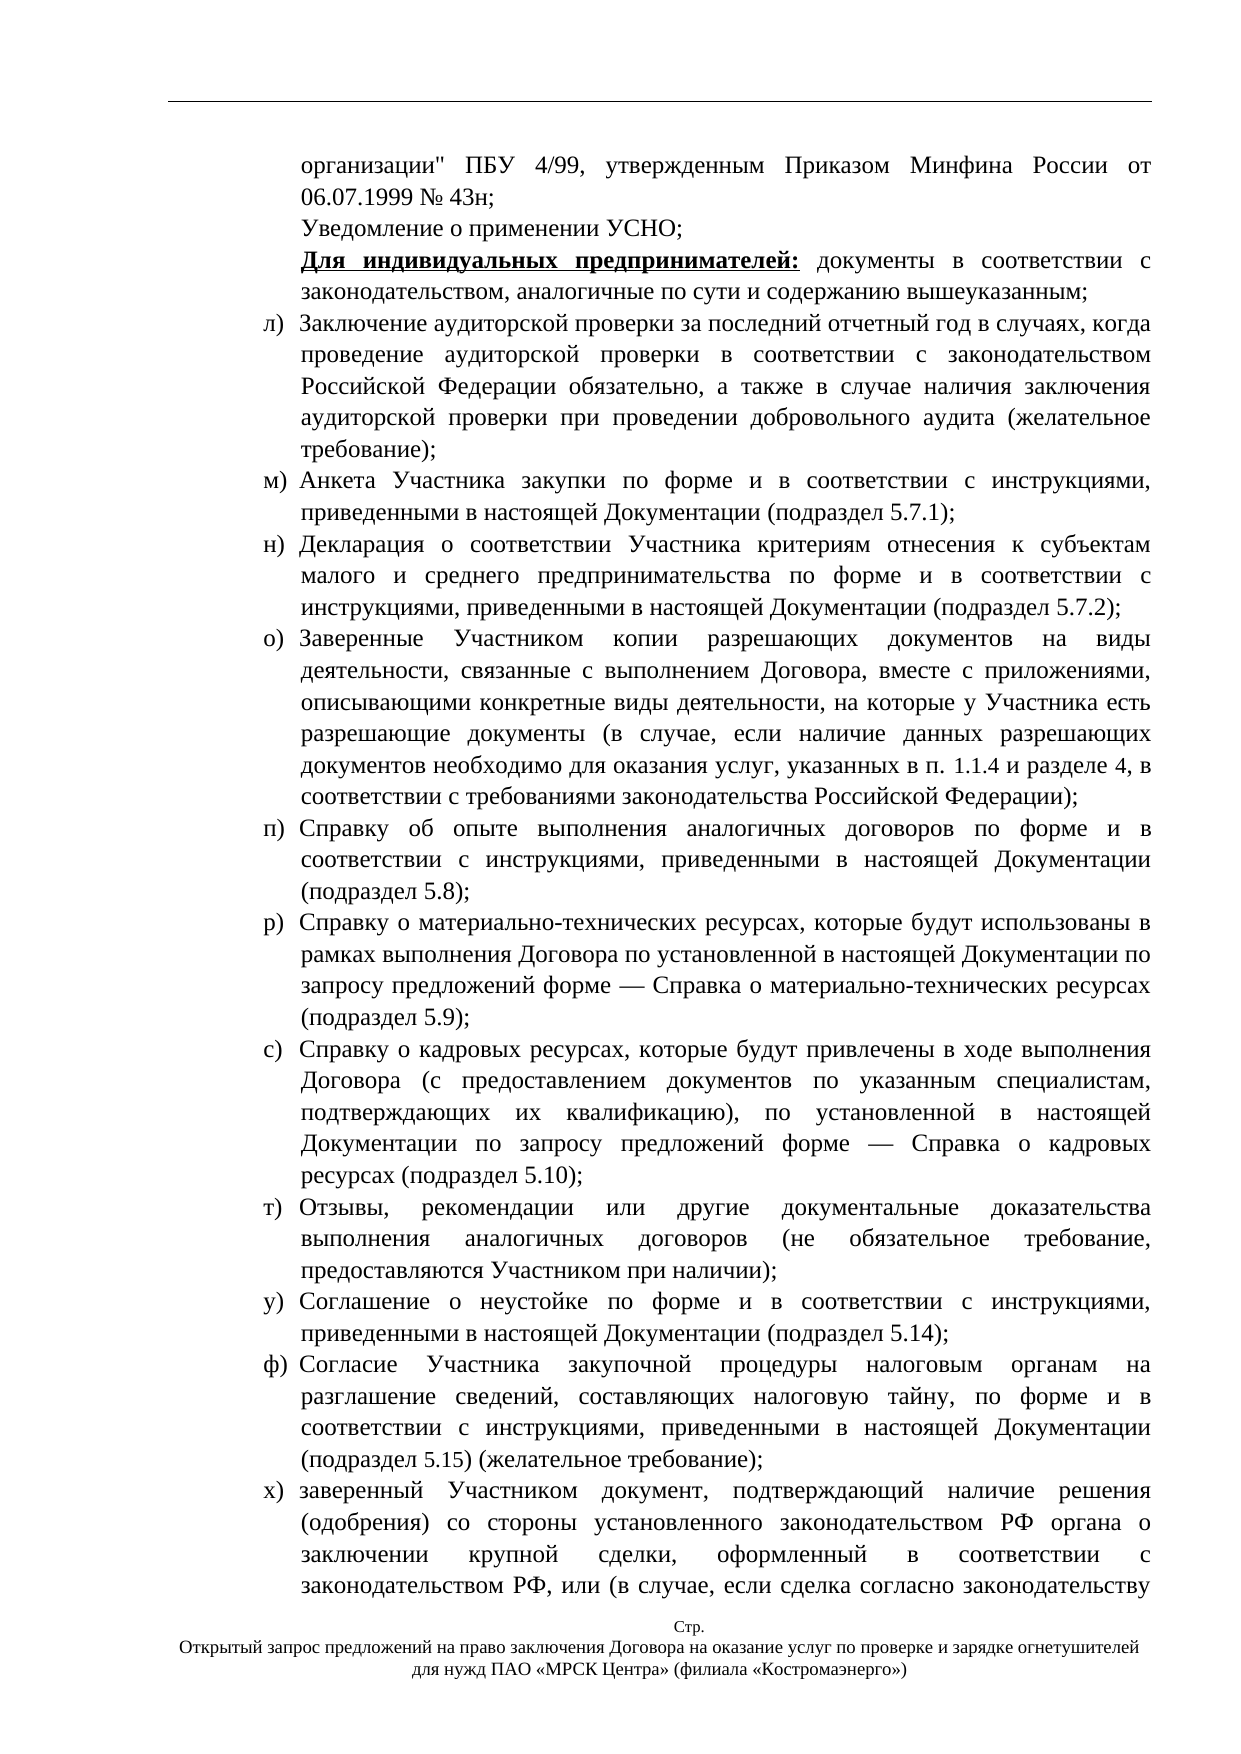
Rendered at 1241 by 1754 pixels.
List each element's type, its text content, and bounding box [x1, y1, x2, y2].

list Согласие Участника закупочной процедуры налоговым органам на разглашение сведений, составляющих налоговую тайну, по форме и в соответствии с инструкциями, приведенными в настоящей Документации (подраздел 5.15) (желательное требование); [263, 1349, 1152, 1473]
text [301, 150, 1152, 210]
list Справку о кадровых ресурсах, которые будут привлечены в ходе выполнения Договора (с предоставлением документов по указанным специалистам, подтверждающих их квалификацию), по установленной в настоящей Документации по запросу предложений форме — Справка о кадровых ресурсах (подраздел 5.10); [263, 1034, 1152, 1189]
list Справку о материально-технических ресурсах, которые будут использованы в рамках выполнения Договора по установленной в настоящей Документации по запросу предложений форме — Справка о материально-технических ресурсах (подраздел 5.9); [263, 907, 1152, 1031]
text Уведомление о применении УСНО; [301, 213, 1152, 242]
list Анкета Участника закупки по форме и в соответствии с инструкциями, приведенными в настоящей Документации (подраздел 5.7.1); [263, 466, 1152, 526]
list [263, 1476, 1152, 1599]
list Заключение аудиторской проверки за последний отчетный год в случаях, когда проведение аудиторской проверки в соответствии с законодательством Российской Федерации обязательно, а также в случае наличия заключения аудиторской проверки при проведении добровольного аудита (желательное требование); [263, 308, 1152, 463]
text Для индивидуальных предпринимателей: документы в соответствии с законодательством, аналогичные по сути и содержанию вышеуказанным; [301, 245, 1152, 305]
list Декларация о соответствии Участника критериям отнесения к субъектам малого и среднего предпринимательства по форме и в соответствии с инструкциями, приведенными в настоящей Документации (подраздел 5.7.2); [263, 529, 1152, 621]
list Отзывы, рекомендации или другие документальные доказательства выполнения аналогичных договоров (не обязательное требование, предоставляются Участником при наличии); [263, 1192, 1152, 1283]
list Справку об опыте выполнения аналогичных договоров по форме и в соответствии с инструкциями, приведенными в настоящей Документации (подраздел 5.8); [263, 813, 1152, 905]
list Заверенные Участником копии разрешающих документов на виды деятельности, связанные с выполнением Договора, вместе с приложениями, описывающими конкретные виды деятельности, на которые у Участника есть разрешающие документы (в случае, если наличие данных разрешающих документов необходимо для оказания услуг, указанных в п. 1.1.4 и разделе 4, в соответствии с требованиями законодательства Российской Федерации); [263, 623, 1152, 810]
list Соглашение о неустойке по форме и в соответствии с инструкциями, приведенными в настоящей Документации (подраздел 5.14); [263, 1286, 1152, 1347]
